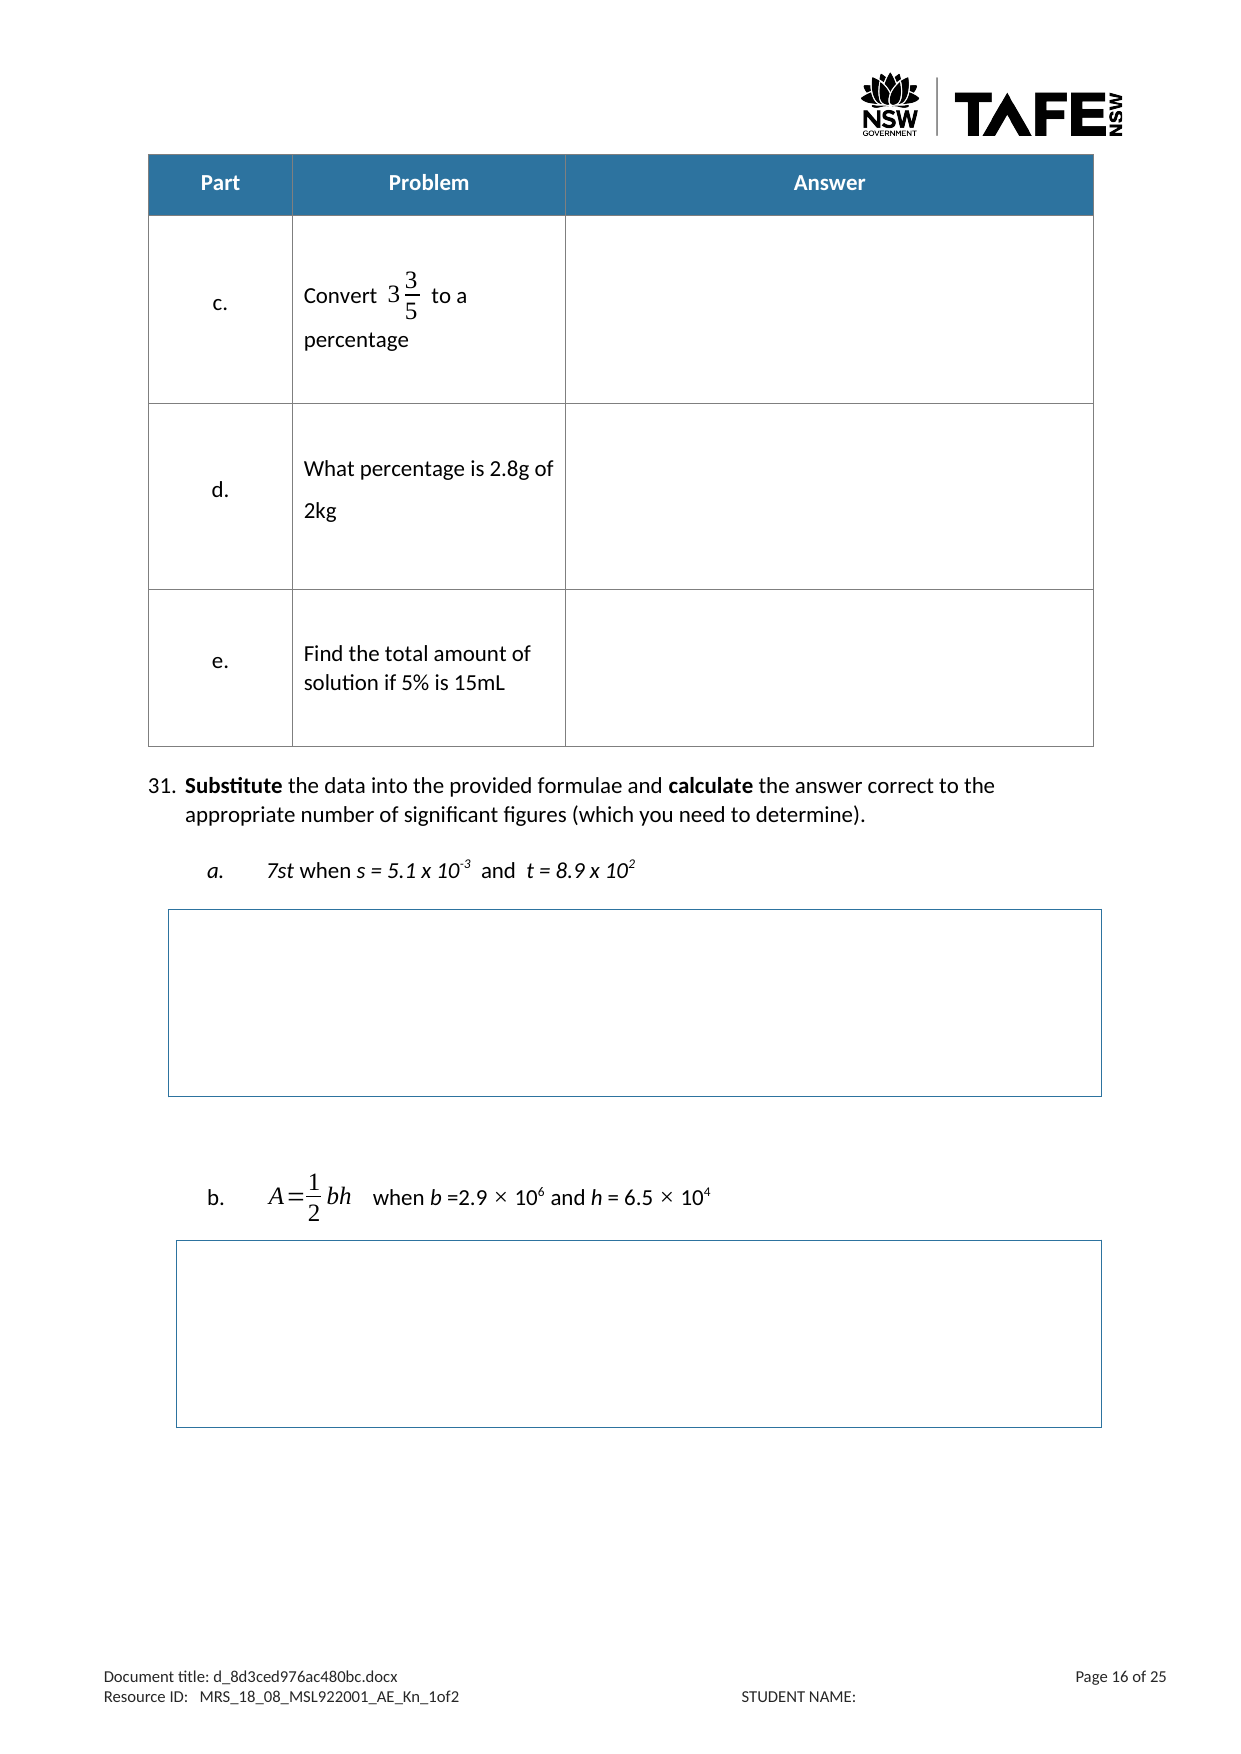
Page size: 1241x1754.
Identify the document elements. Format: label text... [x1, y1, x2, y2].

list when b =2.9 106 and h = 6.5 104 [207, 1168, 1092, 1227]
table_cell d. [149, 404, 292, 588]
table_cell Convert to a percentage [293, 216, 565, 403]
table_cell [566, 404, 1093, 588]
table_cell What percentage is 2.8g of 2kg [293, 404, 565, 588]
list Substitute the data into the provided formulae and calculate the answer correct to the appropriate number of significant figures (which you need to determine). [148, 772, 1092, 828]
table_cell c. [149, 216, 292, 403]
table_cell [566, 590, 1093, 746]
table_header Part [149, 155, 292, 215]
table_header Problem [293, 155, 565, 215]
table_cell e. [149, 590, 292, 746]
table_cell Find the total amount of solution if 5% is 15mL [293, 590, 565, 746]
picture [861, 71, 1123, 137]
list 7st when s = 5.1 x 10-3 and t = 8.9 x 102 [207, 856, 1092, 884]
table_header Answer [566, 155, 1093, 215]
table_cell [566, 216, 1093, 403]
